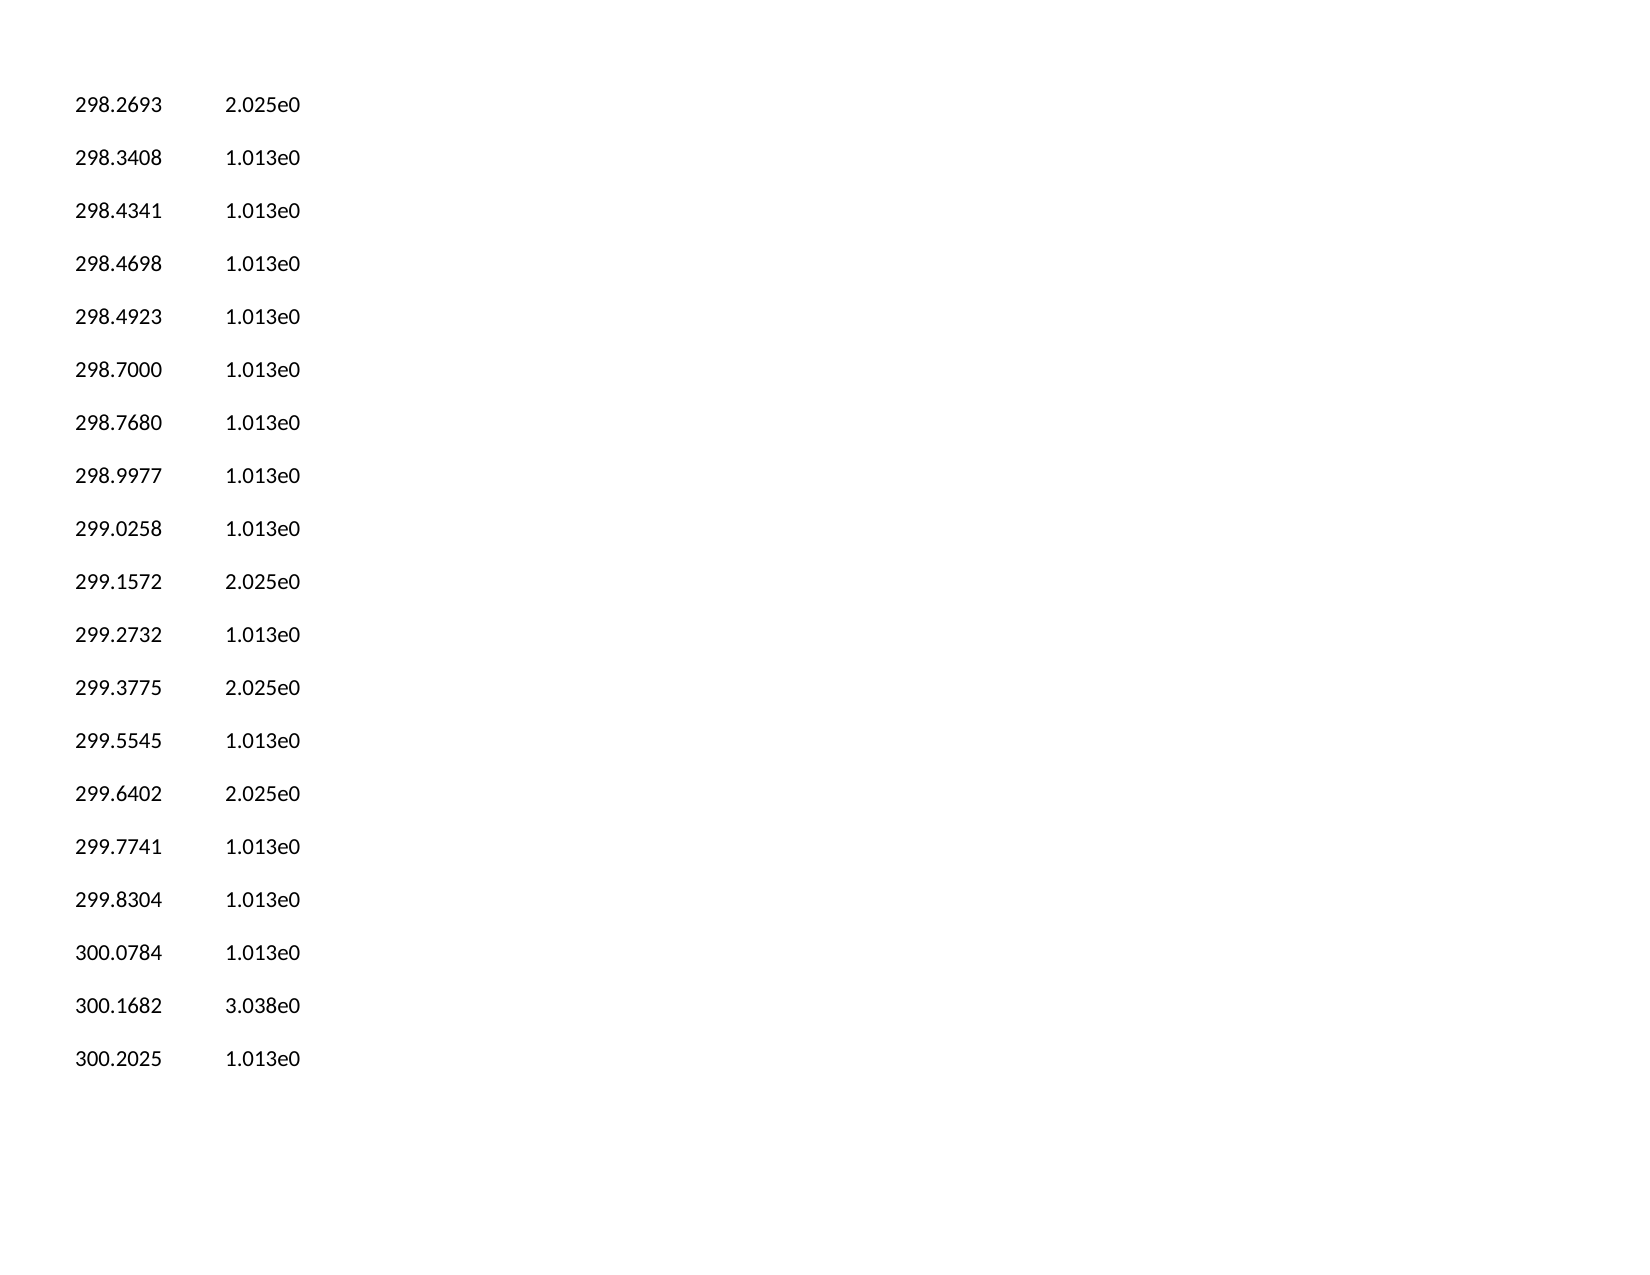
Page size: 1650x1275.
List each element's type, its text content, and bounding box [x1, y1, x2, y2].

text 299.5545 1.013e0 [75, 726, 1563, 754]
text 299.7741 1.013e0 [75, 832, 1563, 860]
text 298.3408 1.013e0 [75, 143, 1563, 171]
text 299.0258 1.013e0 [75, 514, 1563, 542]
text 300.2025 1.013e0 [75, 1044, 1563, 1072]
text 300.0784 1.013e0 [75, 938, 1563, 966]
text 298.7000 1.013e0 [75, 355, 1563, 383]
text 299.1572 2.025e0 [75, 567, 1563, 595]
text 298.2693 2.025e0 [75, 90, 1563, 118]
text 298.4341 1.013e0 [75, 196, 1563, 224]
text 299.8304 1.013e0 [75, 885, 1563, 913]
text 299.3775 2.025e0 [75, 673, 1563, 701]
text 299.2732 1.013e0 [75, 620, 1563, 648]
text 299.6402 2.025e0 [75, 779, 1563, 807]
text 298.7680 1.013e0 [75, 408, 1563, 436]
text 298.4923 1.013e0 [75, 302, 1563, 330]
text 298.4698 1.013e0 [75, 249, 1563, 277]
text 298.9977 1.013e0 [75, 461, 1563, 489]
text 300.1682 3.038e0 [75, 991, 1563, 1019]
